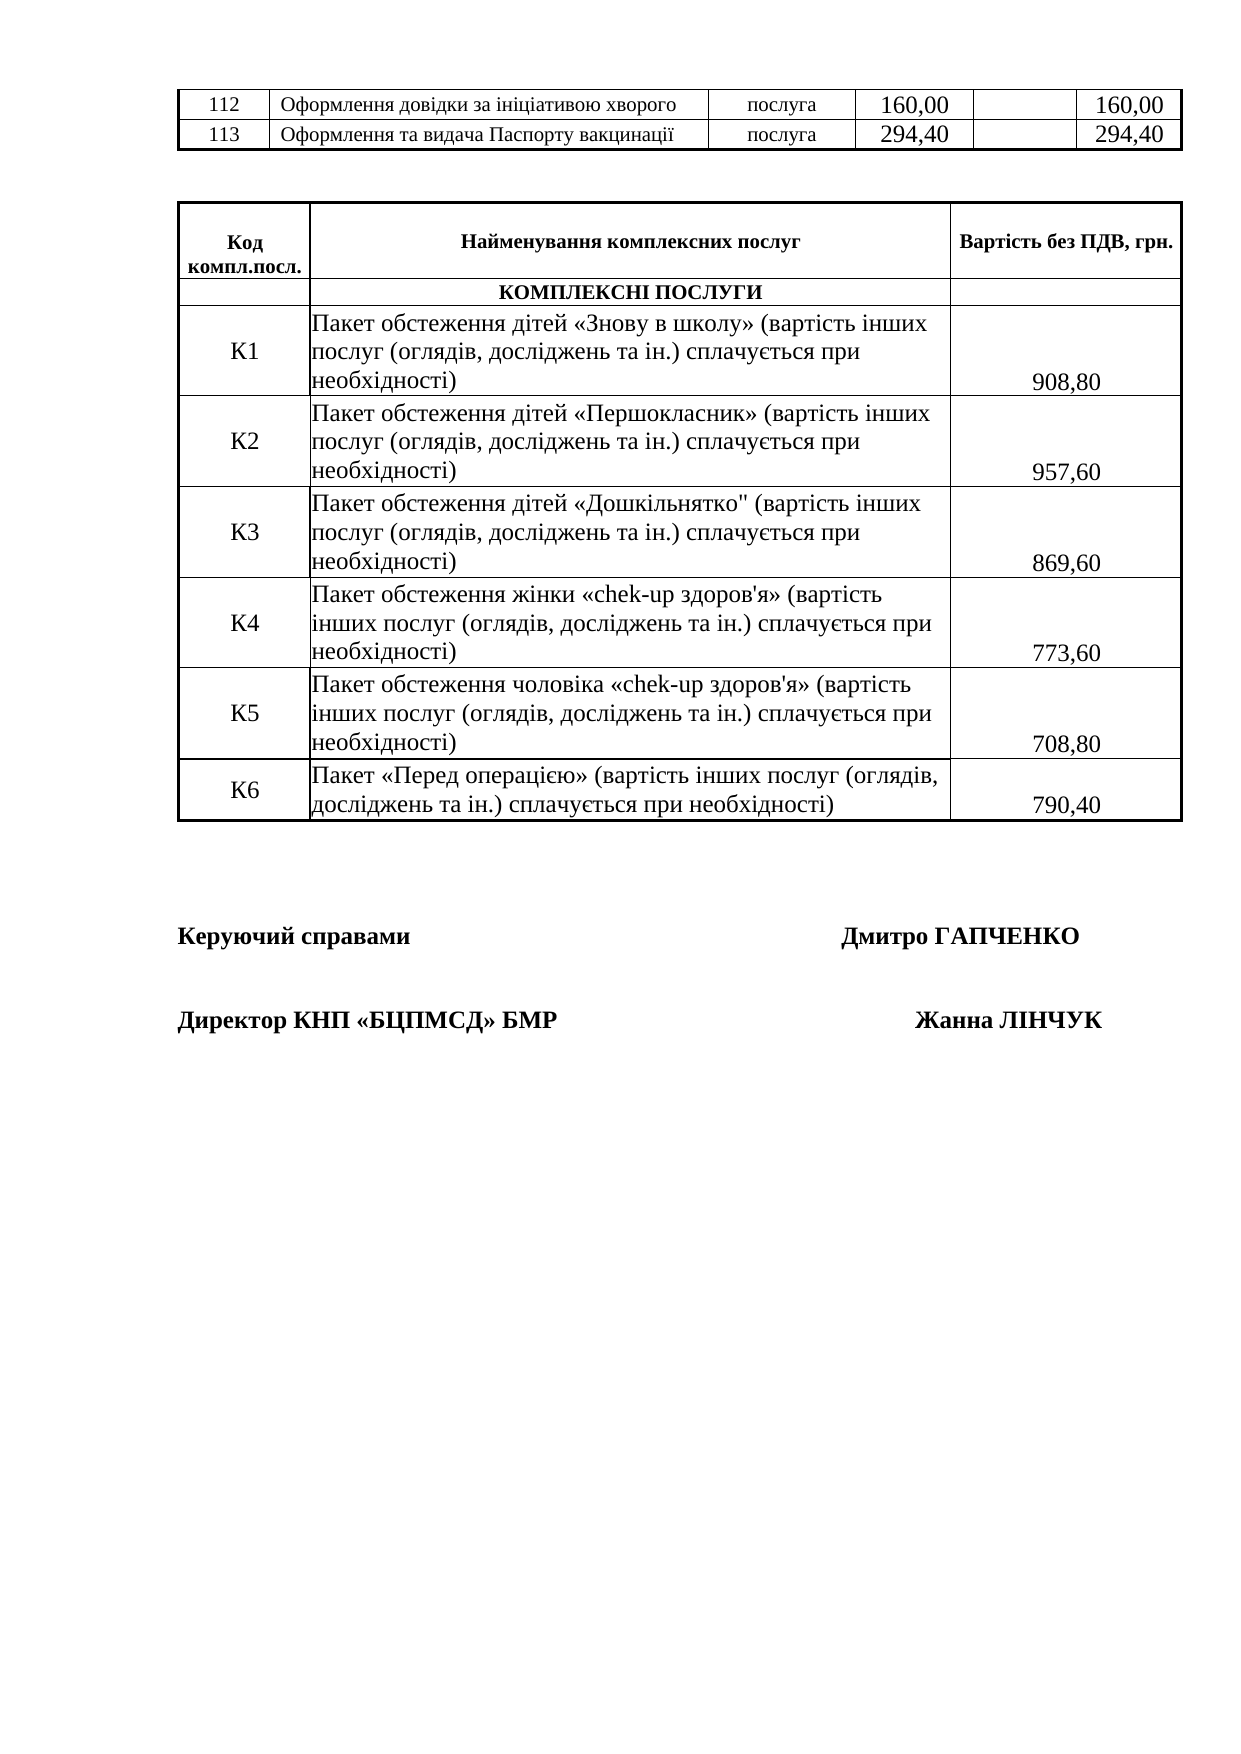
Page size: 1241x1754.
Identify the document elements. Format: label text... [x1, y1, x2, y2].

table_cell 908,80 [951, 306, 1180, 395]
table_cell Оформлення та видача Паспорту вакцинації [270, 120, 708, 148]
table_cell Пакет обстеження чоловіка «chek-up здоров'я» (вартість інших послуг (оглядів, досліджень та ін.) сплачується при необхідності) [311, 668, 950, 758]
table_cell 294,40 [856, 120, 973, 148]
table_cell 113 [180, 120, 269, 148]
table_cell Пакет обстеження дітей «Дошкільнятко" (вартість інших послуг (оглядів, досліджень та ін.) сплачується при необхідності) [311, 487, 950, 577]
table_cell К5 [180, 668, 309, 758]
table_header Вартість без ПДВ, грн. [951, 204, 1180, 278]
table_cell К4 [180, 578, 310, 667]
table_cell 112 [180, 90, 269, 118]
table_cell 869,60 [951, 487, 1180, 577]
table_cell 773,60 [951, 578, 1180, 667]
table_cell 294,40 [1077, 120, 1180, 148]
table_cell 957,60 [951, 396, 1180, 486]
table_cell К6 [180, 760, 309, 819]
table_cell послуга [709, 90, 855, 118]
text Директор КНП «БЦПМСД» БМР Жанна ЛІНЧУК [177, 1005, 1181, 1034]
table_cell Пакет обстеження дітей «Першокласник» (вартість інших послуг (оглядів, досліджень та ін.) сплачується при необхідності) [311, 396, 950, 486]
table_cell [974, 90, 1076, 118]
table_cell [180, 279, 309, 305]
table_cell Пакет «Перед операцією» (вартість інших послуг (оглядів, досліджень та ін.) сплачується при необхідності) [311, 760, 950, 819]
table_cell [974, 120, 1076, 148]
text Керуючий справами Дмитро ГАПЧЕНКО [177, 921, 1181, 950]
table_cell 160,00 [856, 90, 973, 118]
table_cell Пакет обстеження жінки «chek-up здоров'я» (вартість інших послуг (оглядів, досліджень та ін.) сплачується при необхідності) [311, 578, 950, 667]
table_cell Оформлення довідки за ініціативою хворого [270, 90, 708, 118]
table_cell К2 [180, 396, 310, 486]
table_cell К1 [180, 306, 309, 395]
table_header Найменування комплексних послуг [311, 204, 950, 278]
table_header Код компл.посл. [180, 204, 309, 278]
table_cell К3 [180, 487, 309, 577]
table_cell 790,40 [951, 759, 1180, 819]
table_cell Пакет обстеження дітей «Знову в школу» (вартість інших послуг (оглядів, досліджень та ін.) сплачується при необхідності) [311, 306, 950, 395]
table_cell 708,80 [951, 668, 1180, 758]
table_cell 160,00 [1077, 90, 1180, 118]
table_cell послуга [709, 120, 855, 148]
table_cell [951, 279, 1180, 305]
table_cell КОМПЛЕКСНІ ПОСЛУГИ [311, 279, 950, 305]
